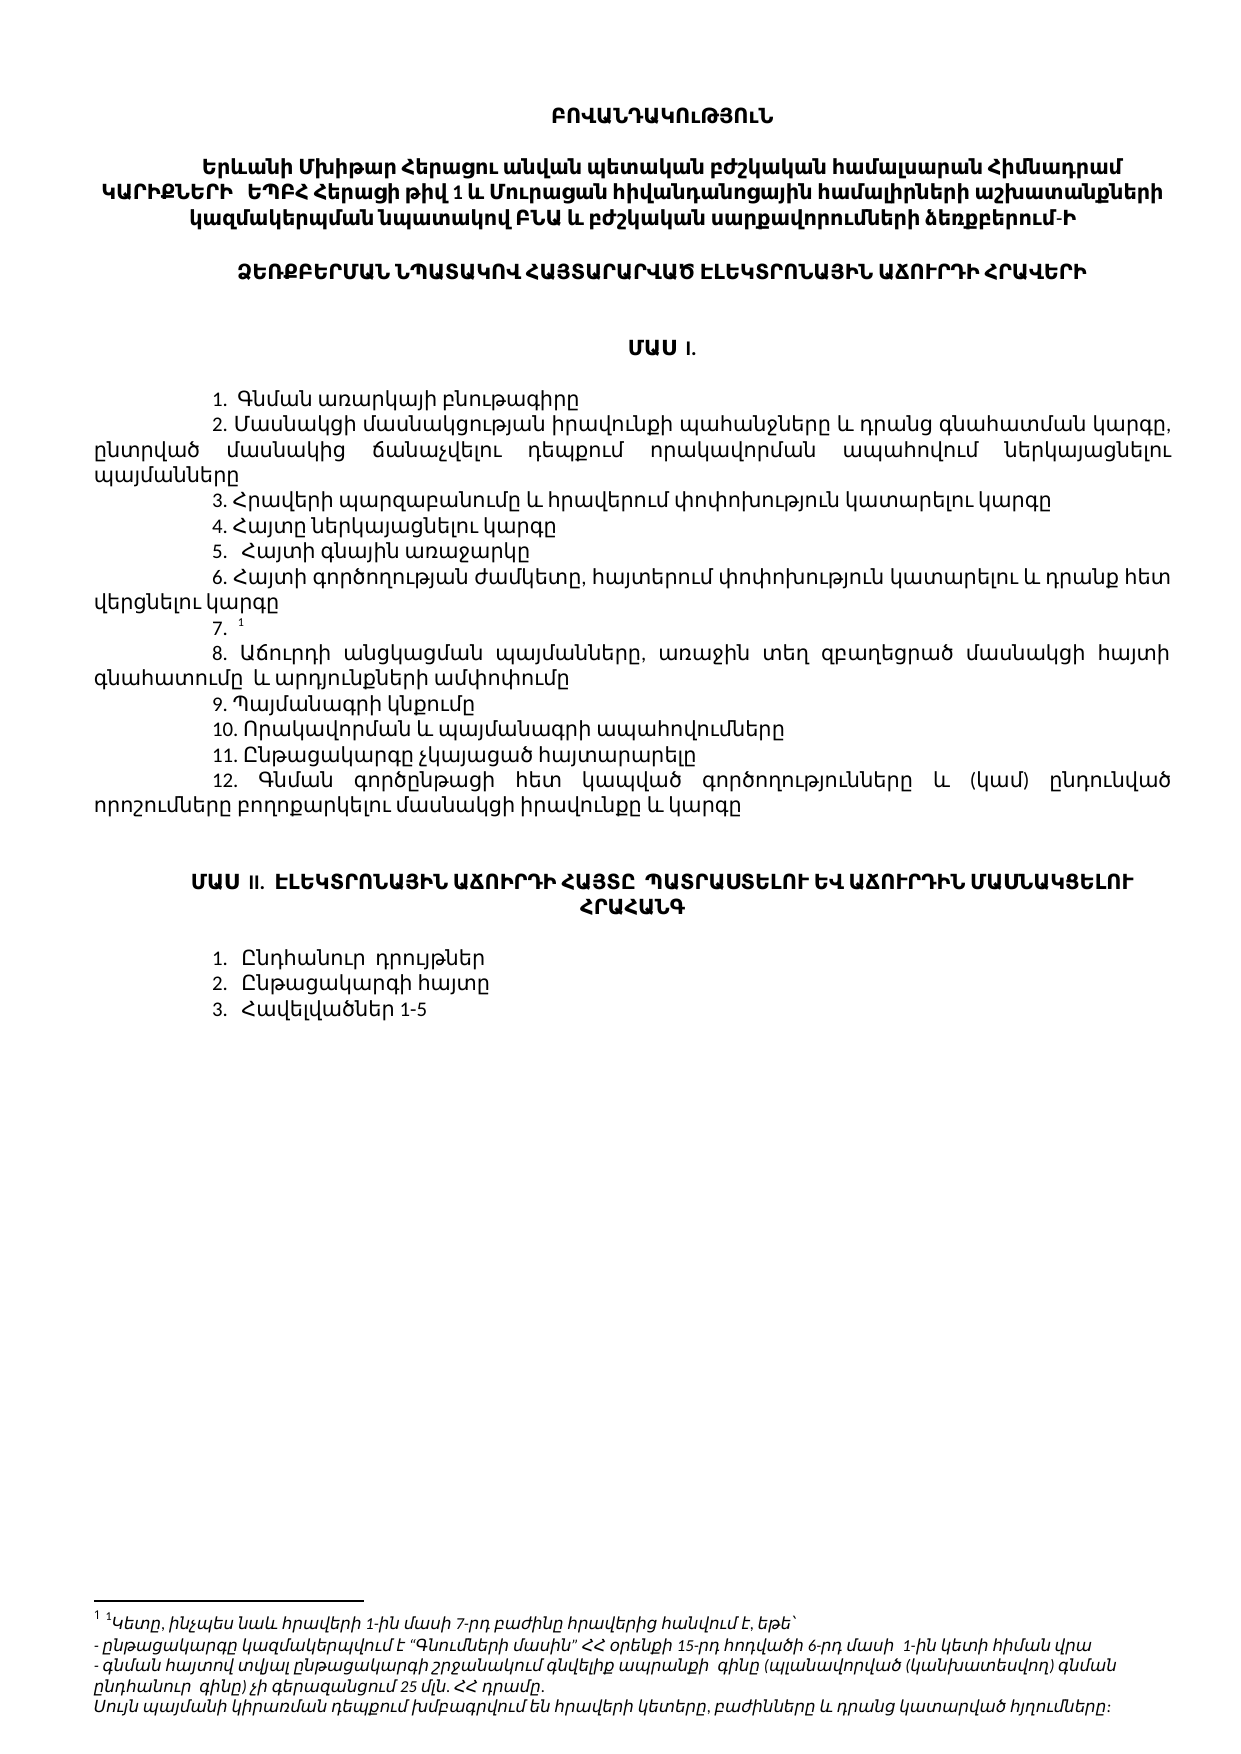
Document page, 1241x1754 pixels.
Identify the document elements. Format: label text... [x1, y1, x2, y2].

text 1. Ընդհանուր դրույթներ [94, 945, 1171, 971]
text 5. Հայտի գնային առաջարկը [94, 538, 1171, 564]
text 2. Ընթացակարգի հայտը [94, 971, 1171, 996]
text 3. Հավելվածներ 1-5 [94, 996, 1171, 1021]
text 10. Որակավորման և պայմանագրի ապահովումները [94, 716, 1171, 742]
text 12. Գնման գործընթացի հետ կապված գործողությունները և (կամ) ընդունված որոշումները բողոքարկելու մասնակցի իրավունքը և կարգը [94, 767, 1171, 818]
text 8. Աճուրդի անցկացման պայմանները, առաջին տեղ զբաղեցրած մասնակցի հայտի գնահատումը և արդյունքների ամփոփումը [94, 640, 1171, 691]
text 9. Պայմանագրի կնքումը [94, 691, 1171, 716]
text 3. Հրավերի պարզաբանումը և հրավերում փոփոխություն կատարելու կարգը [94, 488, 1171, 513]
text 6. Հայտի գործողության ժամկետը, հայտերում փոփոխություն կատարելու և դրանք հետ վերցնելու կարգը [94, 564, 1171, 615]
text 2. Մասնակցի մասնակցության իրավունքի պահանջները և դրանց գնահատման կարգը, ընտրված մասնակից ճանաչվելու դեպքում որակավորման ապահովում ներկայացնելու պայմանները [94, 411, 1171, 488]
text ԲՈՎԱՆԴԱԿՈւԹՅՈւՆ [94, 103, 1171, 128]
text ՄԱՍ II. ԷԼԵԿՏՐՈՆԱՅԻՆ ԱՃՈԻՐԴԻ ՀԱՅՏԸ ՊԱՏՐԱՍՏԵԼՈՒ ԵՎ ԱՃՈՒՐԴԻՆ ՄԱՍՆԱԿՑԵԼՈՒ ՀՐԱՀԱՆԳ [94, 869, 1171, 920]
text 11. Ընթացակարգը չկայացած հայտարարելը [94, 742, 1171, 767]
text 7. 1 [94, 615, 1171, 640]
text ՄԱՍ I. [94, 335, 1171, 361]
text Երևանի Մխիթար Հերացու անվան պետական բժշկական համալսարան Հիմնադրամ ԿԱՐԻՔՆԵՐԻ ԵՊԲՀ Հերացի թիվ 1 և Մուրացան հիվանդանոցային համալիրների աշխատանքների կազմակերպման նպատակով ԲՆԱ և բժշկական սարքավորումների ձեռքբերում-Ի [94, 154, 1171, 230]
text 4. Հայտը ներկայացնելու կարգը [94, 513, 1171, 538]
text 1. Գնման առարկայի բնութագիրը [94, 386, 1171, 411]
text ՁԵՌՔԲԵՐՄԱՆ ՆՊԱՏԱԿՈՎ ՀԱՅՏԱՐԱՐՎԱԾ ԷԼԵԿՏՐՈՆԱՅԻՆ ԱՃՈՒՐԴԻ ՀՐԱՎԵՐԻ [94, 259, 1171, 284]
